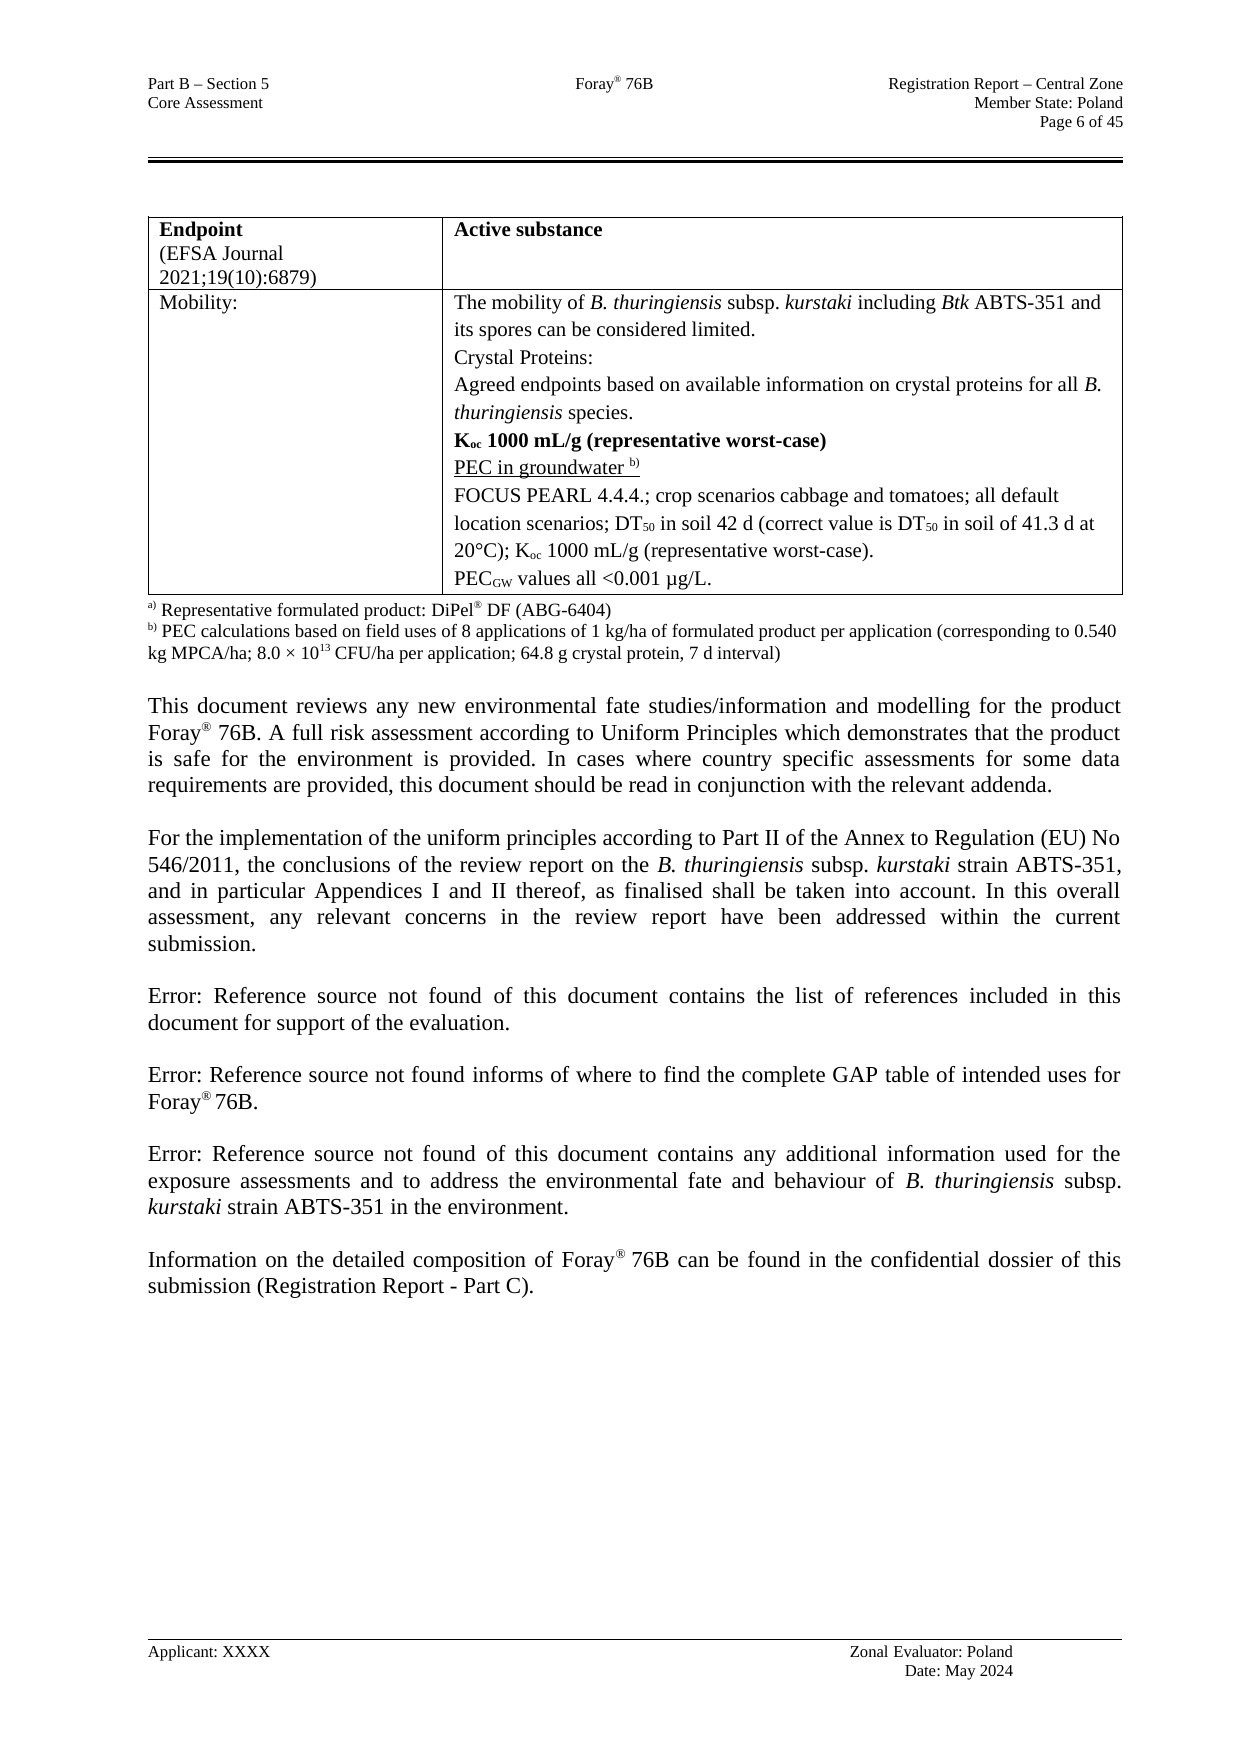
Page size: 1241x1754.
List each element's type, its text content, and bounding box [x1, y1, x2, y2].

text Information on the detailed composition of Foray® 76B can be found in the confidential dossier of this submission (Registration Report - Part C). [148, 1246, 1122, 1299]
text This document reviews any new environmental fate studies/information and modelling for the product Foray® 76B. A full risk assessment according to Uniform Principles which demonstrates that the product is safe for the environment is provided. In cases where country specific assessments for some data requirements are provided, this document should be read in conjunction with the relevant addenda. [148, 692, 1122, 798]
table_cell The mobility of B. thuringiensis subsp. kurstaki including Btk ABTS-351 and its spores can be considered limited. Crystal Proteins: Agreed endpoints based on available information on crystal proteins for all B. thuringiensis species. Koc 1000 mL/g (representative worst-case) PEC in groundwater b) FOCUS PEARL 4.4.4.; crop scenarios cabbage and tomatoes; all default location scenarios; DT50 in soil 42 d (correct value is DT50 in soil of 41.3 d at 20°C); Koc 1000 mL/g (representative worst-case). PECGW values all <0.001 µg/L. [443, 290, 1122, 594]
text For the implementation of the uniform principles according to Part II of the Annex to Regulation (EU) No 546/2011, the conclusions of the review report on the B. thuringiensis subsp. kurstaki strain ABTS-351, and in particular Appendices I and II thereof, as finalised shall be taken into account. In this overall assessment, any relevant concerns in the review report have been addressed within the current submission. [148, 824, 1122, 956]
table_header Active substance [443, 218, 1122, 289]
text a) Representative formulated product: DiPel® DF (ABG-6404) [148, 599, 1122, 620]
table_cell Mobility: [149, 290, 442, 594]
text b) PEC calculations based on field uses of 8 applications of 1 kg/ha of formulated product per application (corresponding to 0.540 kg MPCA/ha; 8.0 × 1013 CFU/ha per application; 64.8 g crystal protein, 7 d interval) [148, 620, 1122, 663]
table_header Endpoint (EFSA Journal 2021;19(10):6879) [149, 218, 442, 289]
